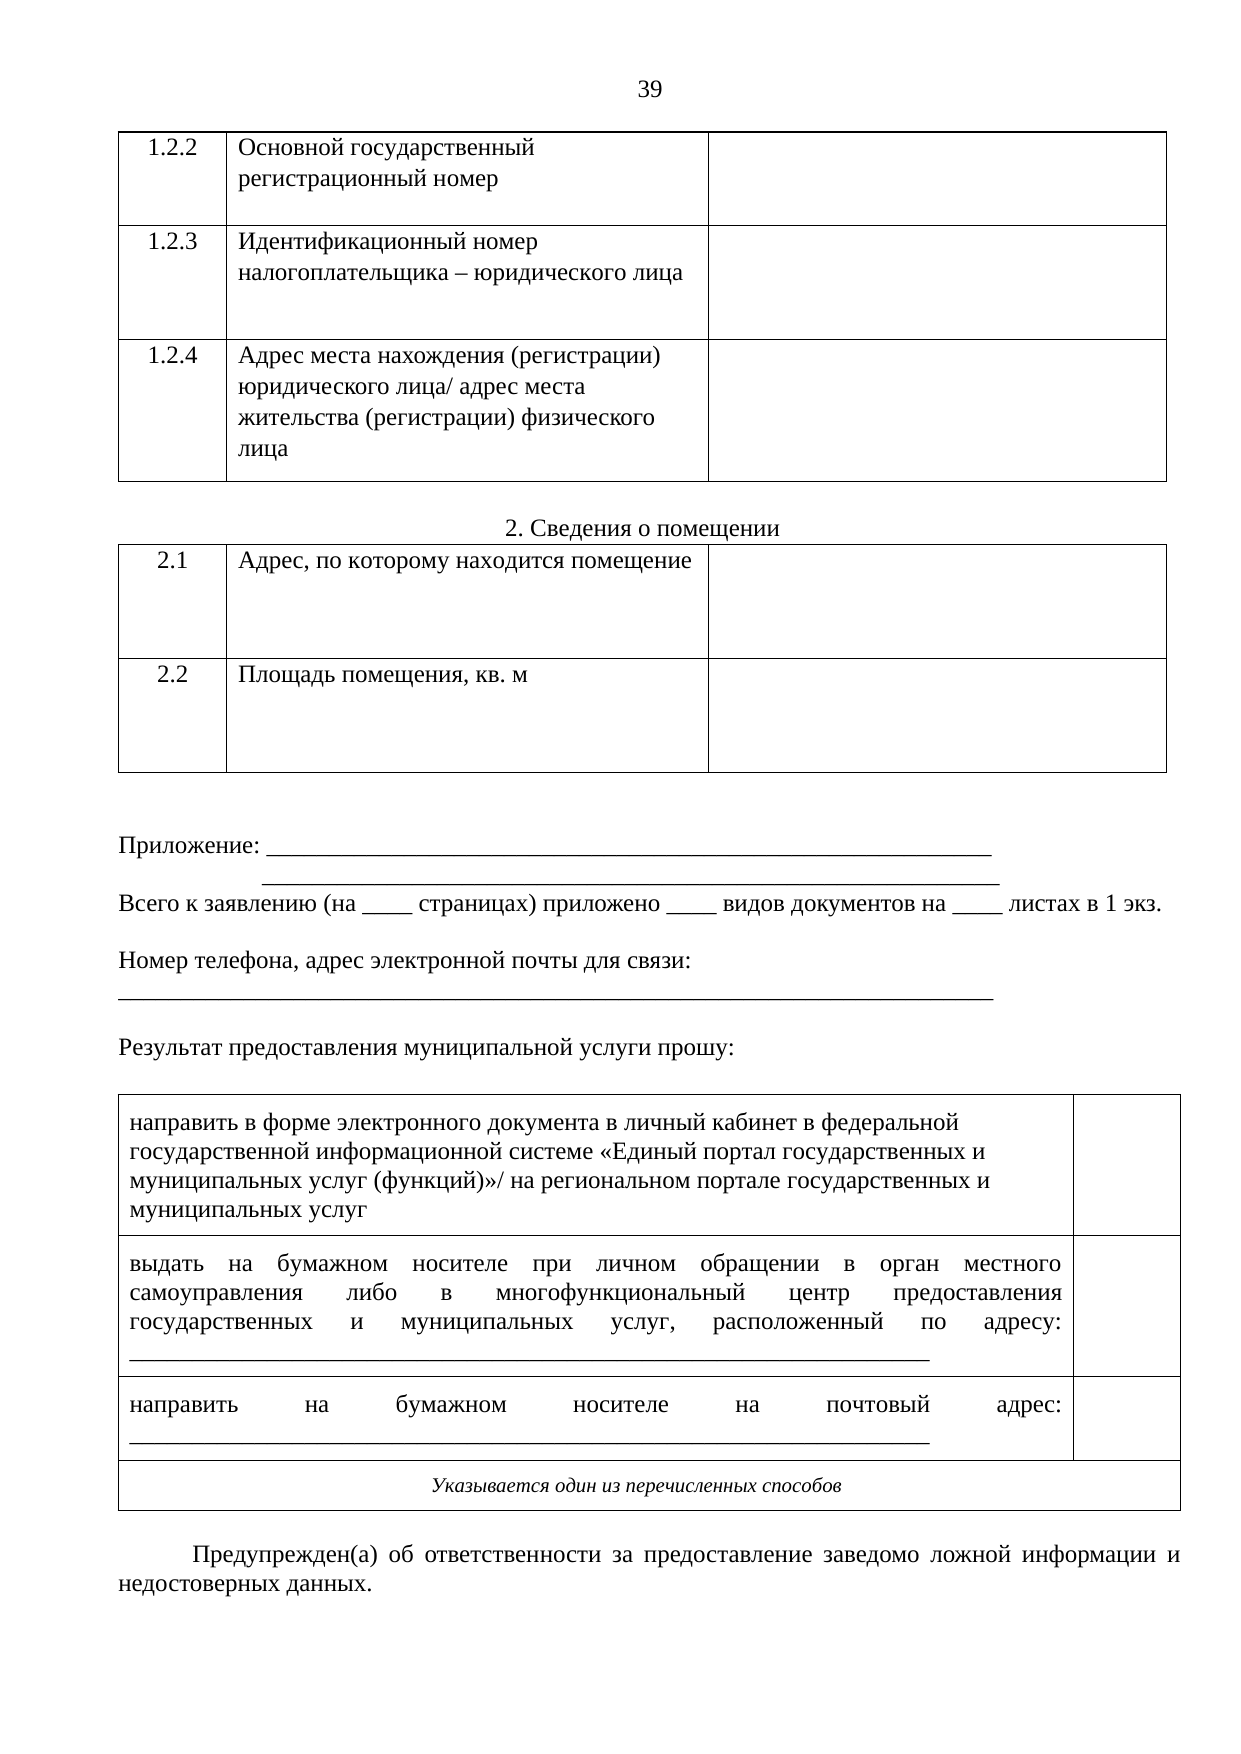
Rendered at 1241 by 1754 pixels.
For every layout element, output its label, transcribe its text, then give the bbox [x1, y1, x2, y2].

text Номер телефона, адрес электронной почты для связи: ______________________________________________________________________ [118, 945, 1181, 1003]
table_header направить в форме электронного документа в личный кабинет в федеральной государственной информационной системе «Единый портал государственных и муниципальных услуг (функций)»/ на региональном портале государственных и муниципальных услуг [119, 1095, 1073, 1235]
text Результат предоставления муниципальной услуги прошу: [118, 1032, 1181, 1060]
table_cell [709, 226, 1166, 339]
table_cell [709, 659, 1166, 772]
table_cell Адрес места нахождения (регистрации) юридического лица/ адрес места жительства (регистрации) физического лица [227, 340, 708, 481]
table_cell 1.2.4 [119, 340, 226, 481]
table_cell Площадь помещения, кв. м [227, 659, 708, 772]
table_cell [709, 133, 1166, 225]
text Предупрежден(а) об ответственности за предоставление заведомо ложной информации и недостоверных данных. [118, 1539, 1181, 1597]
table_cell 1.2.3 [119, 226, 226, 339]
table_cell 2.1 [119, 545, 226, 658]
table_cell [709, 340, 1166, 481]
text Всего к заявлению (на ____ страницах) приложено ____ видов документов на ____ листах в 1 экз. [118, 888, 1181, 917]
table_cell [1074, 1377, 1180, 1459]
table_cell 2. Сведения о помещении [118, 482, 1167, 544]
table_cell Адрес, по которому находится помещение [227, 545, 708, 658]
table_header [1074, 1095, 1180, 1235]
table_cell Основной государственный регистрационный номер [227, 133, 708, 225]
table_cell Идентификационный номер налогоплательщика – юридического лица [227, 226, 708, 339]
text ___________________________________________________________ [118, 859, 1181, 888]
text Приложение: __________________________________________________________ [118, 830, 1181, 859]
table_cell 1.2.2 [119, 133, 226, 225]
table_cell направить на бумажном носителе на почтовый адрес: ________________________________________________________________ [119, 1377, 1073, 1459]
table_cell [1074, 1236, 1180, 1376]
table_cell 2.2 [119, 659, 226, 772]
table_cell выдать на бумажном носителе при личном обращении в орган местного самоуправления либо в многофункциональный центр предоставления государственных и муниципальных услуг, расположенный по адресу: ________________________________________________________________ [119, 1236, 1073, 1376]
table_cell Указывается один из перечисленных способов [119, 1461, 1180, 1509]
table_cell [709, 545, 1166, 658]
